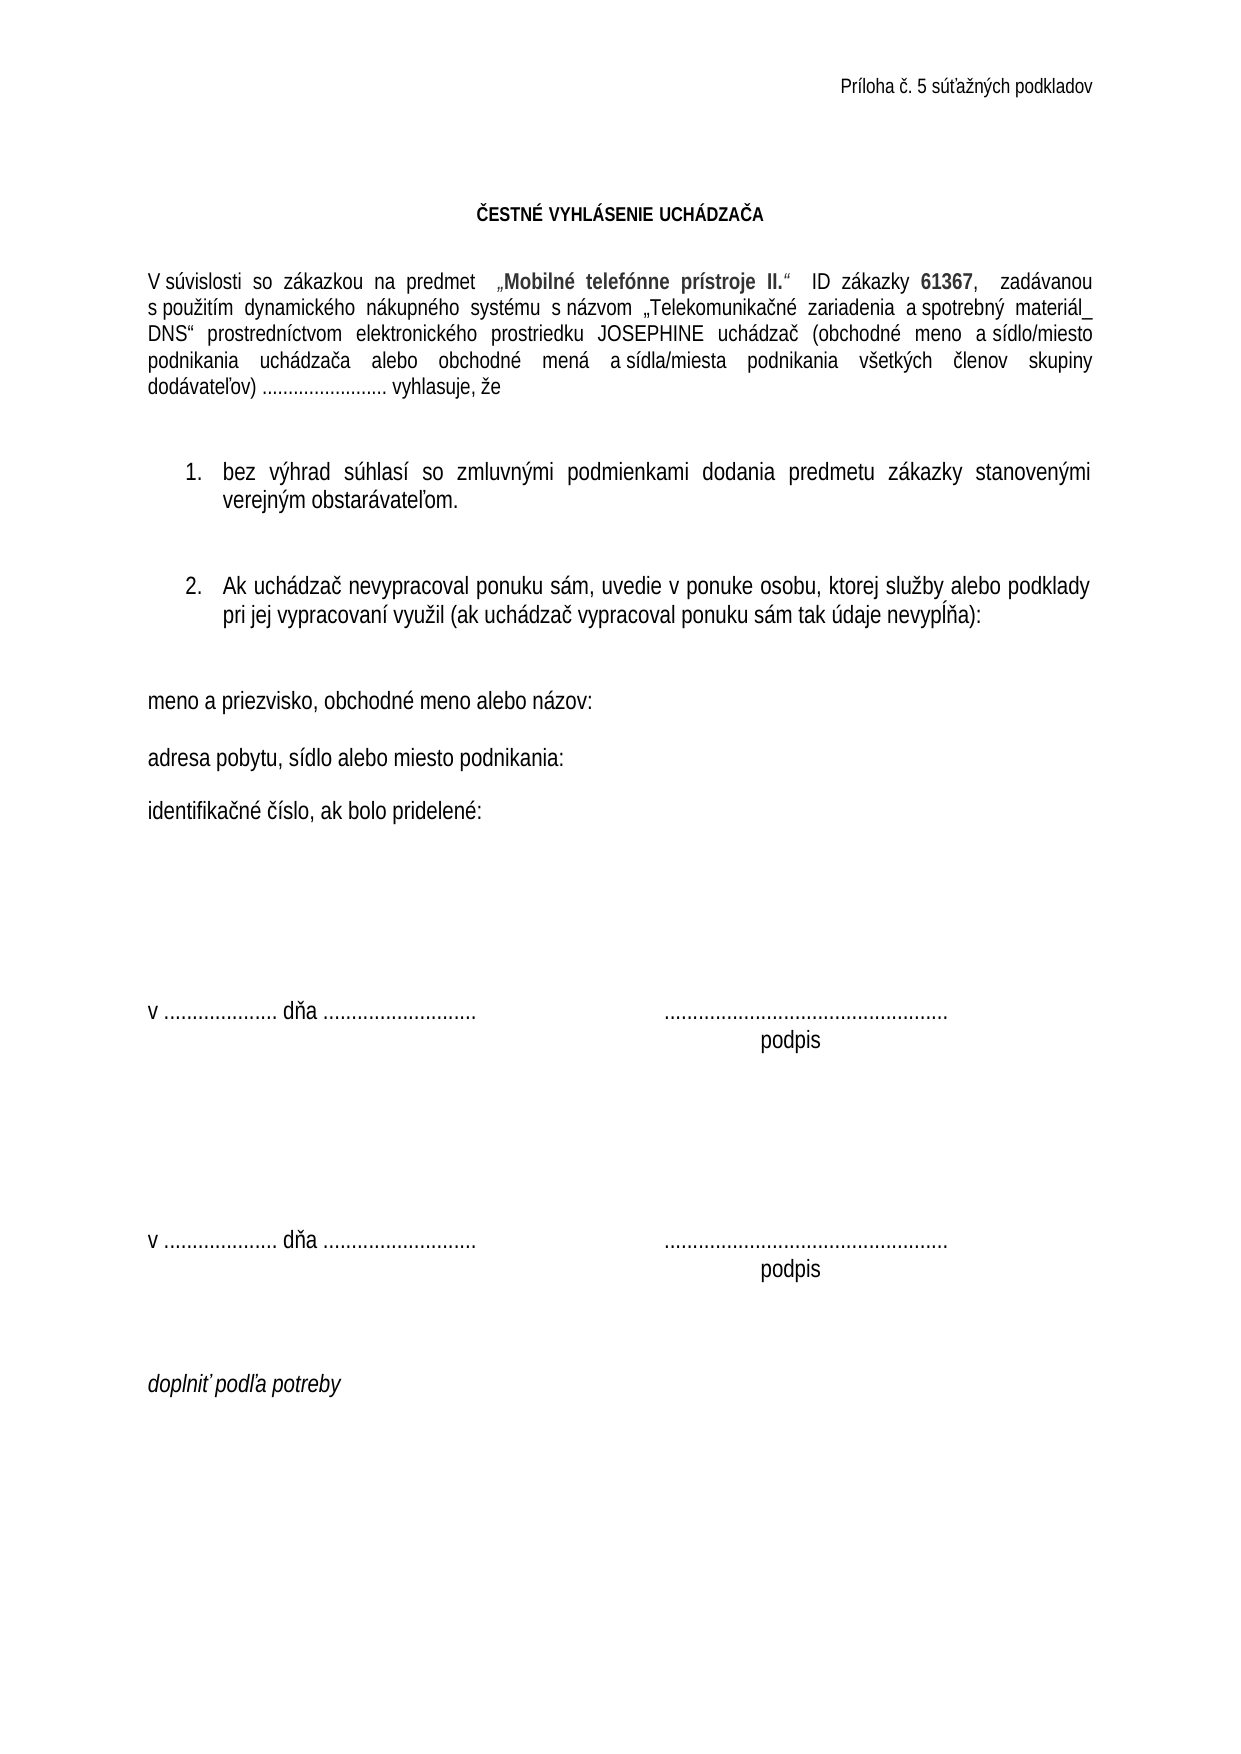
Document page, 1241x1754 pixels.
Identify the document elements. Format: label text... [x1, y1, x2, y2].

text identifikačné číslo, ak bolo pridelené: [148, 796, 1093, 824]
subtitle čestné vyhlásenie uchádzača [148, 198, 1093, 227]
text doplniť podľa potreby [148, 1369, 1093, 1397]
text meno a priezvisko, obchodné meno alebo názov: [148, 686, 1093, 714]
list bez výhrad súhlasí so zmluvnými podmienkami dodania predmetu zákazky stanovenými verejným obstarávateľom. [185, 457, 1093, 514]
text adresa pobytu, sídlo alebo miesto podnikania: [148, 743, 1093, 772]
text v .................... dňa ........................... .................................................. [148, 1226, 1093, 1254]
text podpis [148, 1025, 1093, 1054]
text podpis [148, 1254, 1093, 1283]
text V súvislosti so zákazkou na predmet „Mobilné telefónne prístroje II.“ ID zákazky 61367, zadávanou s použitím dynamického nákupného systému s názvom „Telekomunikačné zariadenia a spotrebný materiál_ DNS“ prostredníctvom elektronického prostriedku JOSEPHINE uchádzač (obchodné meno a sídlo/miesto podnikania uchádzača alebo obchodné mená a sídla/miesta podnikania všetkých členov skupiny dodávateľov) ........................ vyhlasuje, že [148, 268, 1093, 399]
text v .................... dňa ........................... .................................................. [148, 996, 1093, 1025]
list Ak uchádzač nevypracoval ponuku sám, uvedie v ponuke osobu, ktorej služby alebo podklady pri jej vypracovaní využil (ak uchádzač vypracoval ponuku sám tak údaje nevypĺňa): [185, 571, 1093, 629]
